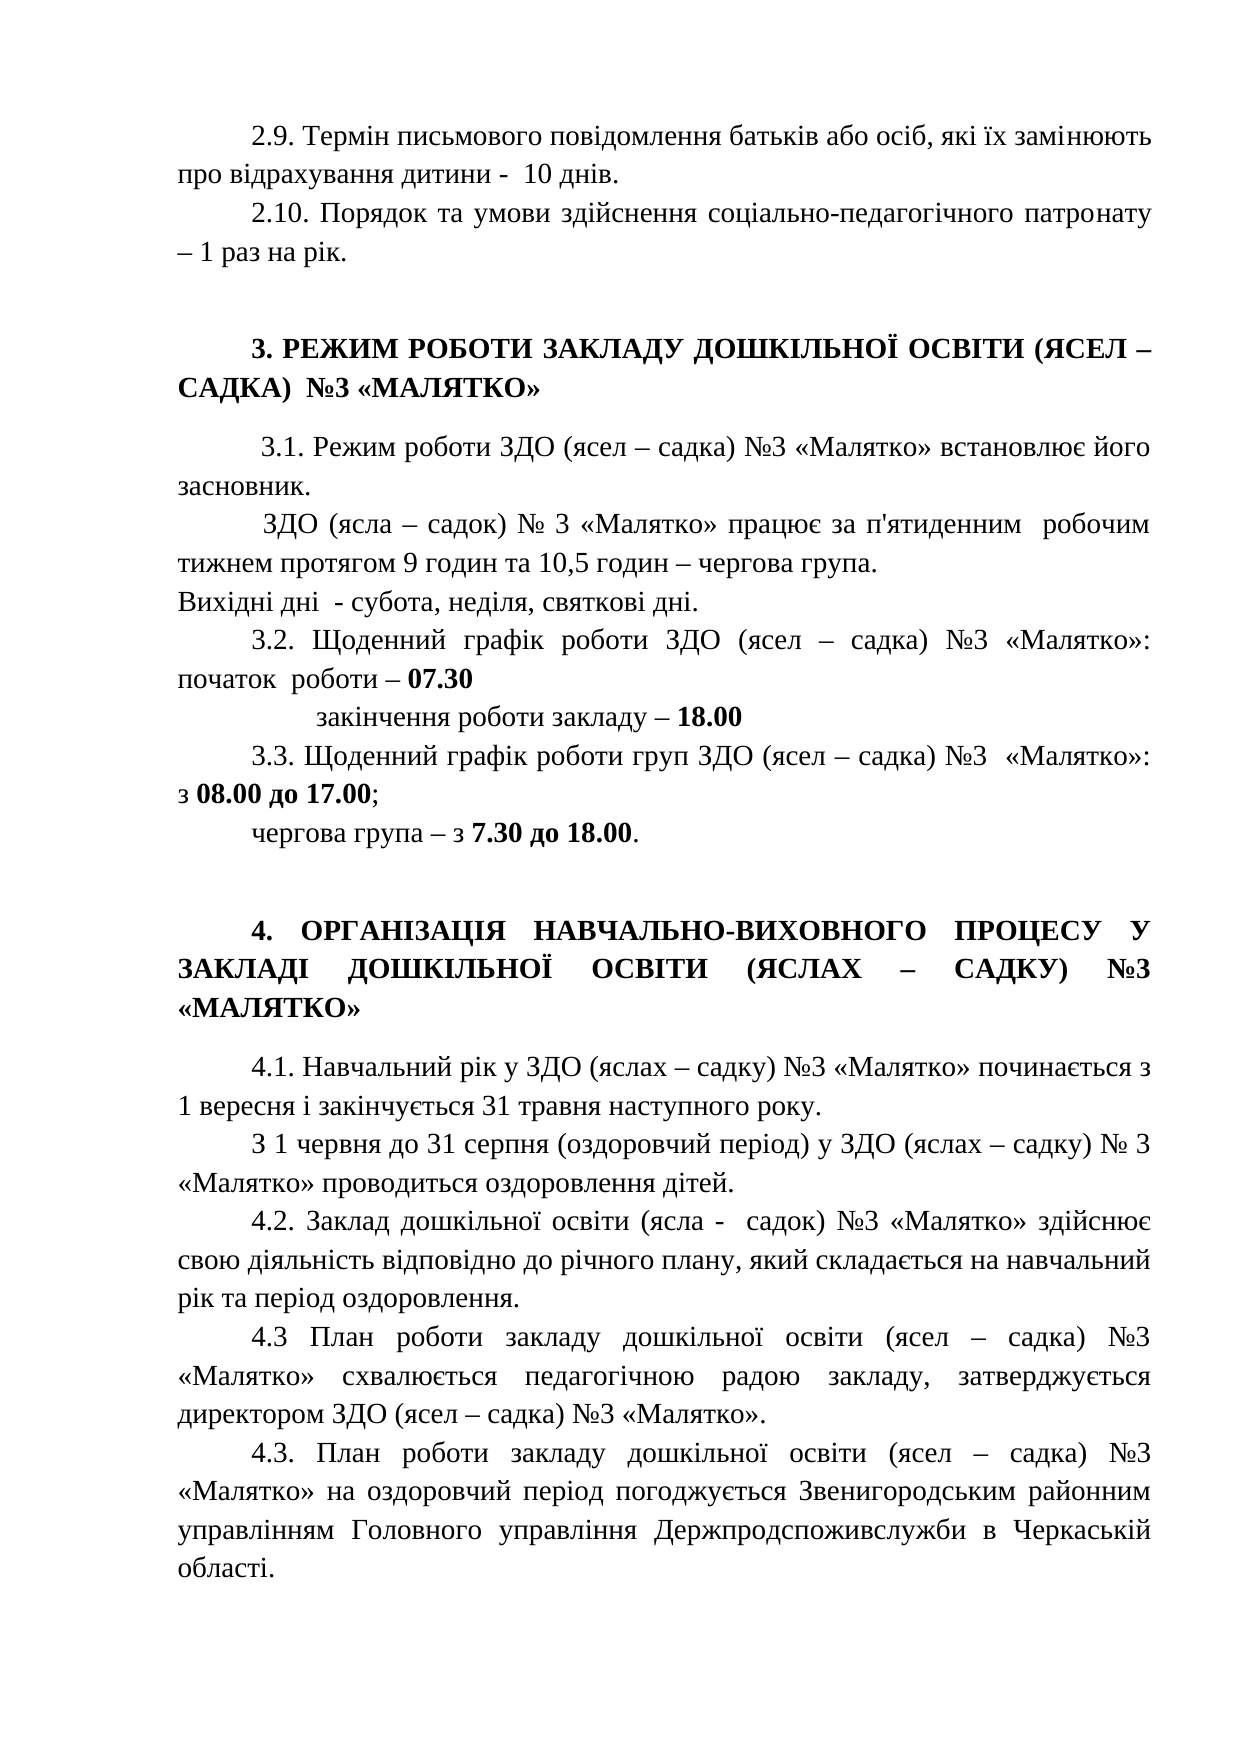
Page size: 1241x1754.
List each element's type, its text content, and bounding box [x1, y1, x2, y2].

text 4. ОРГАНІЗАЦІЯ НАВЧАЛЬНО-ВИХОВНОГО ПРОЦЕСУ У ЗАКЛАДІ ДОШКІЛЬНОЇ ОСВІТИ (ЯСЛАХ – САДКУ) №3 «МАЛЯТКО» [177, 913, 1152, 1023]
text 3.2. Щоденний графік роботи ЗДО (ясел – садка) №3 «Малятко»: початок роботи – 07.30 [177, 622, 1152, 694]
text 3. РЕЖИМ РОБОТИ ЗАКЛАДУ ДОШКІЛЬНОЇ ОСВІТИ (ЯСЕЛ – САДКА) №3 «МАЛЯТКО» [177, 332, 1152, 404]
text 3.3. Щоденний графік роботи груп ЗДО (ясел – садка) №3 «Малятко»: з 08.00 до 17.00; [177, 738, 1152, 810]
text 4.3 План роботи закладу дошкільної освіти (ясел – садка) №3 «Малятко» схвалюється педагогічною радою закладу, затверджується директором ЗДО (ясел – садка) №3 «Малятко». [177, 1319, 1152, 1430]
text закінчення роботи закладу – 18.00 [177, 699, 1152, 733]
text З 1 червня до 31 серпня (оздоровчий період) у ЗДО (яслах – садку) № 3 «Малятко» проводиться оздоровлення дітей. [177, 1126, 1152, 1198]
text 4.3. План роботи закладу дошкільної освіти (ясел – садка) №3 «Малятко» на оздоровчий період погоджується Звенигородським районним управлінням Головного управління Держпродспоживслужби в Черкаській області. [177, 1435, 1152, 1584]
text 2.9. Термін письмового повідомлення батьків або осіб, які їх замінюють про відрахування дитини - 10 днів. [177, 118, 1152, 190]
text 4.2. Заклад дошкільної освіти (ясла - садок) №3 «Малятко» здійснює свою діяльність відповідно до річного плану, який складається на навчальний рік та період оздоровлення. [177, 1203, 1152, 1314]
text Вихідні дні - субота, неділя, святкові дні. [177, 584, 1152, 617]
text 3.1. Режим роботи ЗДО (ясел – садка) №3 «Малятко» встановлює його засновник. [177, 429, 1152, 502]
text ЗДО (ясла – садок) № 3 «Малятко» працює за п'ятиденним робочим тижнем протягом 9 годин та 10,5 годин – чергова група. [177, 507, 1152, 579]
text чергова група – з 7.30 до 18.00. [177, 815, 1152, 848]
text 4.1. Навчальний рік у ЗДО (яслах – садку) №3 «Малятко» починається з 1 вересня і закінчується 31 травня наступного року. [177, 1049, 1152, 1121]
text 2.10. Порядок та умови здійснення соціально-педагогічного патронату – 1 раз на рік. [177, 195, 1152, 267]
